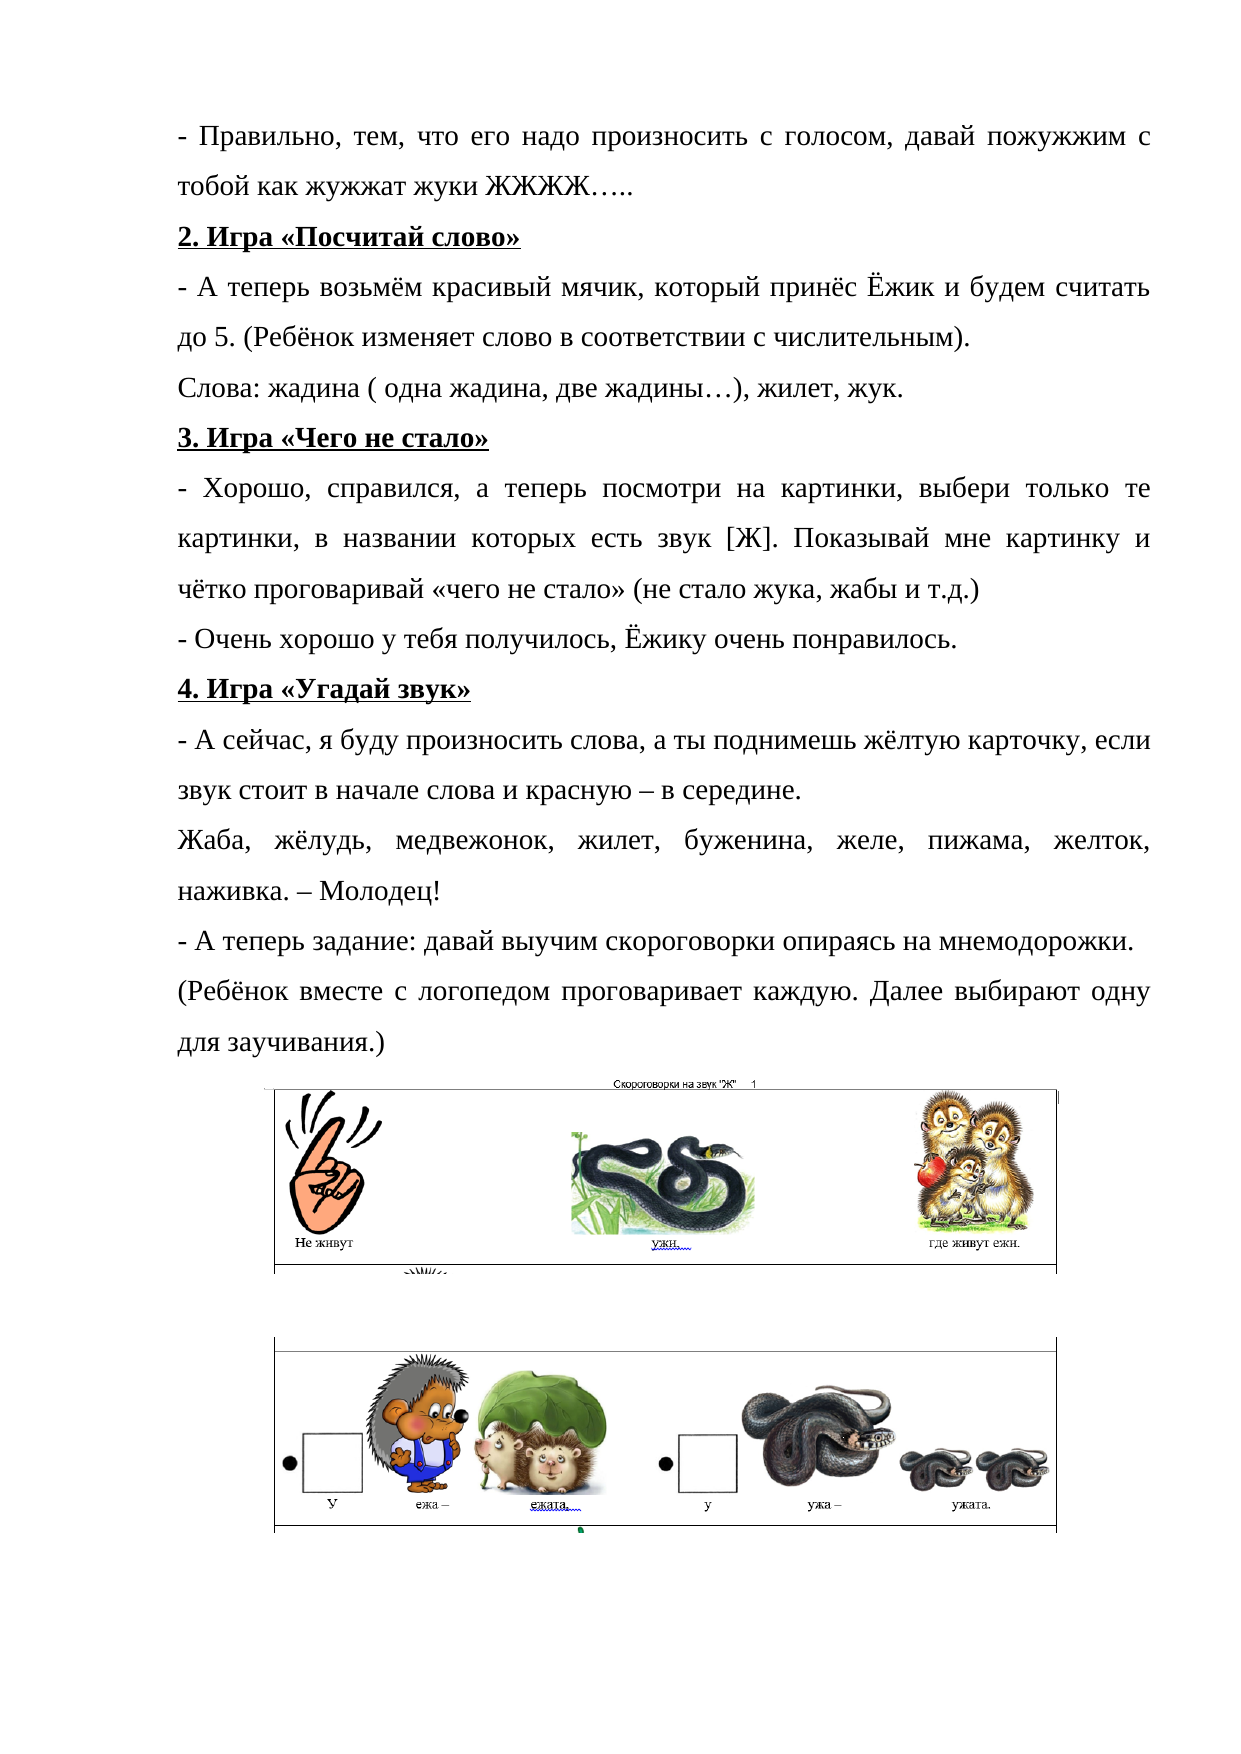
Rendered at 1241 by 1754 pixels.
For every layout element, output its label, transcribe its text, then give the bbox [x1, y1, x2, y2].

text Жаба, жёлудь, медвежонок, жилет, буженина, желе, пижама, желток, наживка. – Молодец! [177, 822, 1152, 906]
text - Хорошо, справился, а теперь посмотри на картинки, выбери только те картинки, в названии которых есть звук [Ж]. Показывай мне картинку и чётко проговаривай «чего не стало» (не стало жука, жабы и т.д.) [177, 470, 1152, 604]
text - А теперь задание: давай выучим скороговорки опираясь на мнемодорожки. [177, 923, 1152, 957]
text 4. Игра «Угадай звук» [177, 672, 1152, 705]
text - Очень хорошо у тебя получилось, Ёжику очень понравилось. [177, 621, 1152, 655]
text Слова: жадина ( одна жадина, две жадины…), жилет, жук. [177, 370, 1152, 403]
text 3. Игра «Чего не стало» [177, 420, 1152, 453]
text - А сейчас, я буду произносить слова, а ты поднимешь жёлтую карточку, если звук стоит в начале слова и красную – в середине. [177, 722, 1152, 806]
text 2. Игра «Посчитай слово» [177, 219, 1152, 252]
picture [257, 1074, 1072, 1274]
text - Правильно, тем, что его надо произносить с голосом, давай пожужжим с тобой как жужжат жуки ЖЖЖЖ….. [177, 118, 1152, 202]
text (Ребёнок вместе с логопедом проговаривает каждую. Далее выбирают одну для заучивания.) [177, 973, 1152, 1057]
picture [257, 1337, 1072, 1533]
text - А теперь возьмём красивый мячик, который принёс Ёжик и будем считать до 5. (Ребёнок изменяет слово в соответствии с числительным). [177, 269, 1152, 353]
